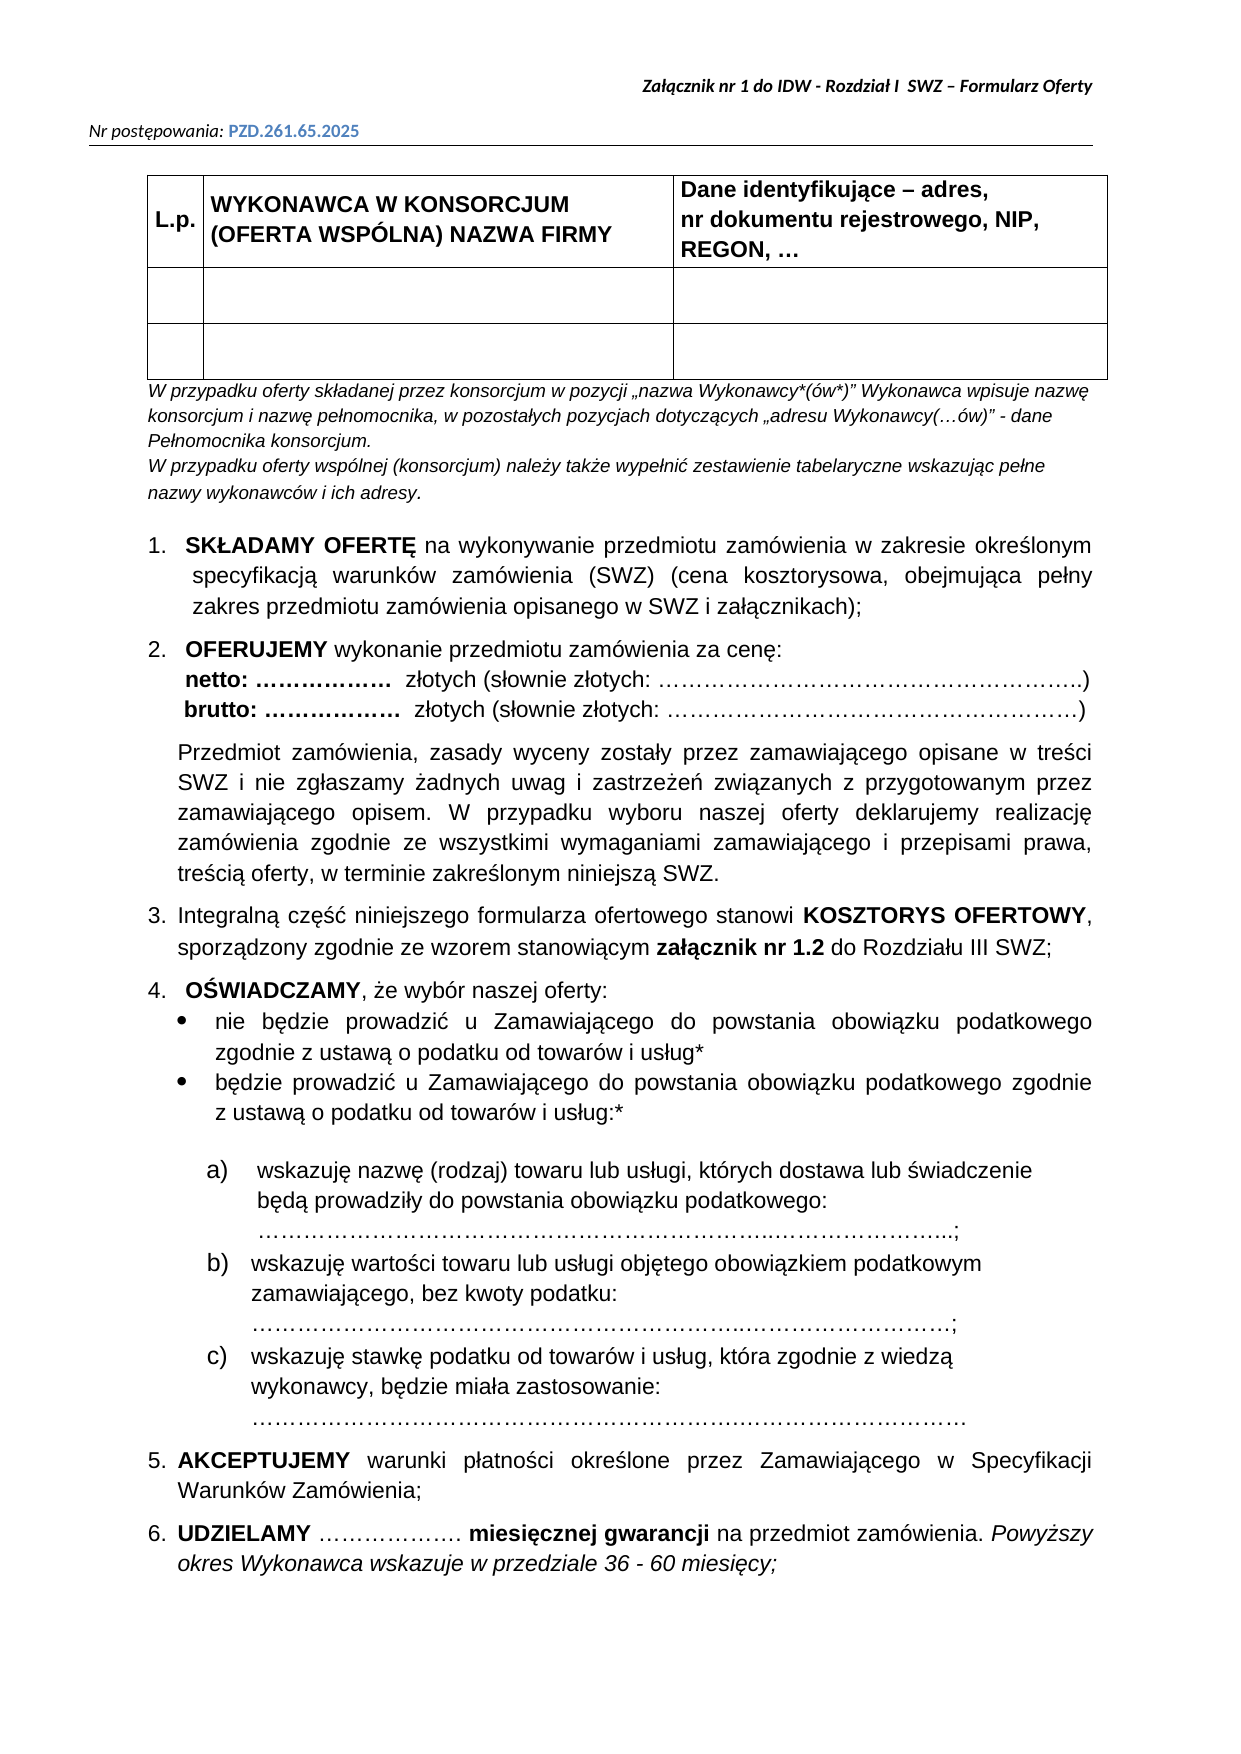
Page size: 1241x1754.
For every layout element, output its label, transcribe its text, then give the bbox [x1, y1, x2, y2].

table_header Dane identyfikujące – adres, nr dokumentu rejestrowego, NIP, REGON, … [674, 176, 1107, 267]
list AKCEPTUJEMY warunki płatności określone przez Zamawiającego w Specyfikacji Warunków Zamówienia; [148, 1447, 1093, 1503]
table_cell [148, 324, 203, 379]
list Integralną część niniejszego formularza ofertowego stanowi KOSZTORYS OFERTOWY, sporządzony zgodnie ze wzorem stanowiącym załącznik nr 1.2 do Rozdziału III SWZ; [148, 902, 1093, 961]
list OFERUJEMY wykonanie przedmiotu zamówienia za cenę: [148, 636, 1093, 662]
table_cell [674, 268, 1107, 322]
list SKŁADAMY OFERTĘ na wykonywanie przedmiotu zamówienia w zakresie określonym specyfikacją warunków zamówienia (SWZ) (cena kosztorysowa, obejmująca pełny zakres przedmiotu zamówienia opisanego w SWZ i załącznikach); [148, 532, 1093, 619]
table_header wskazuję nazwę (rodzaj) towaru lub usługi, których dostawa lub świadczenie będą prowadziły do powstania obowiązku podatkowego: …………………………………………………………..…………………...; wskazuję wartości towaru lub usługi objętego obowiązkiem podatkowym zamawiającego, bez kwoty podatku: ………………………………………………………..………………………; wskazuję stawkę podatku od towarów i usług, która zgodnie z wiedzą wykonawcy, będzie miała zastosowanie: ……………………………………………………….………………………… [192, 1142, 1048, 1447]
list OŚWIADCZAMY, że wybór naszej oferty: [148, 977, 1093, 1004]
text netto: ……………… złotych (słownie złotych: ………………………………………………..) [148, 666, 1093, 692]
table_header WYKONAWCA W KONSORCJUM (OFERTA WSPÓLNA) NAZWA FIRMY [204, 176, 673, 267]
table_cell [674, 324, 1107, 379]
text W przypadku oferty składanej przez konsorcjum w pozycji „nazwa Wykonawcy*(ów*)” Wykonawca wpisuje nazwę konsorcjum i nazwę pełnomocnika, w pozostałych pozycjach dotyczących „adresu Wykonawcy(…ów)” - dane Pełnomocnika konsorcjum. [148, 380, 1093, 451]
list będzie prowadzić u Zamawiającego do powstania obowiązku podatkowego zgodnie z ustawą o podatku od towarów i usług:* [177, 1069, 1093, 1126]
table_cell [204, 324, 673, 379]
text Przedmiot zamówienia, zasady wyceny zostały przez zamawiającego opisane w treści SWZ i nie zgłaszamy żadnych uwag i zastrzeżeń związanych z przygotowanym przez zamawiającego opisem. W przypadku wyboru naszej oferty deklarujemy realizację zamówienia zgodnie ze wszystkimi wymaganiami zamawiającego i przepisami prawa, treścią oferty, w terminie zakreślonym niniejszą SWZ. [177, 739, 1093, 886]
list UDZIELAMY ………………. miesięcznej gwarancji na przedmiot zamówienia. Powyższy okres Wykonawca wskazuje w przedziale 36 - 60 miesięcy; [148, 1519, 1093, 1576]
table_header L.p. [148, 176, 203, 267]
table_cell [204, 268, 673, 322]
text W przypadku oferty wspólnej (konsorcjum) należy także wypełnić zestawienie tabelaryczne wskazując pełne nazwy wykonawców i ich adresy. [148, 455, 1093, 504]
text brutto: ……………… złotych (słownie złotych: ………………………………………………) [177, 696, 1093, 722]
list nie będzie prowadzić u Zamawiającego do powstania obowiązku podatkowego zgodnie z ustawą o podatku od towarów i usług* [177, 1008, 1093, 1065]
table_cell [148, 268, 203, 322]
